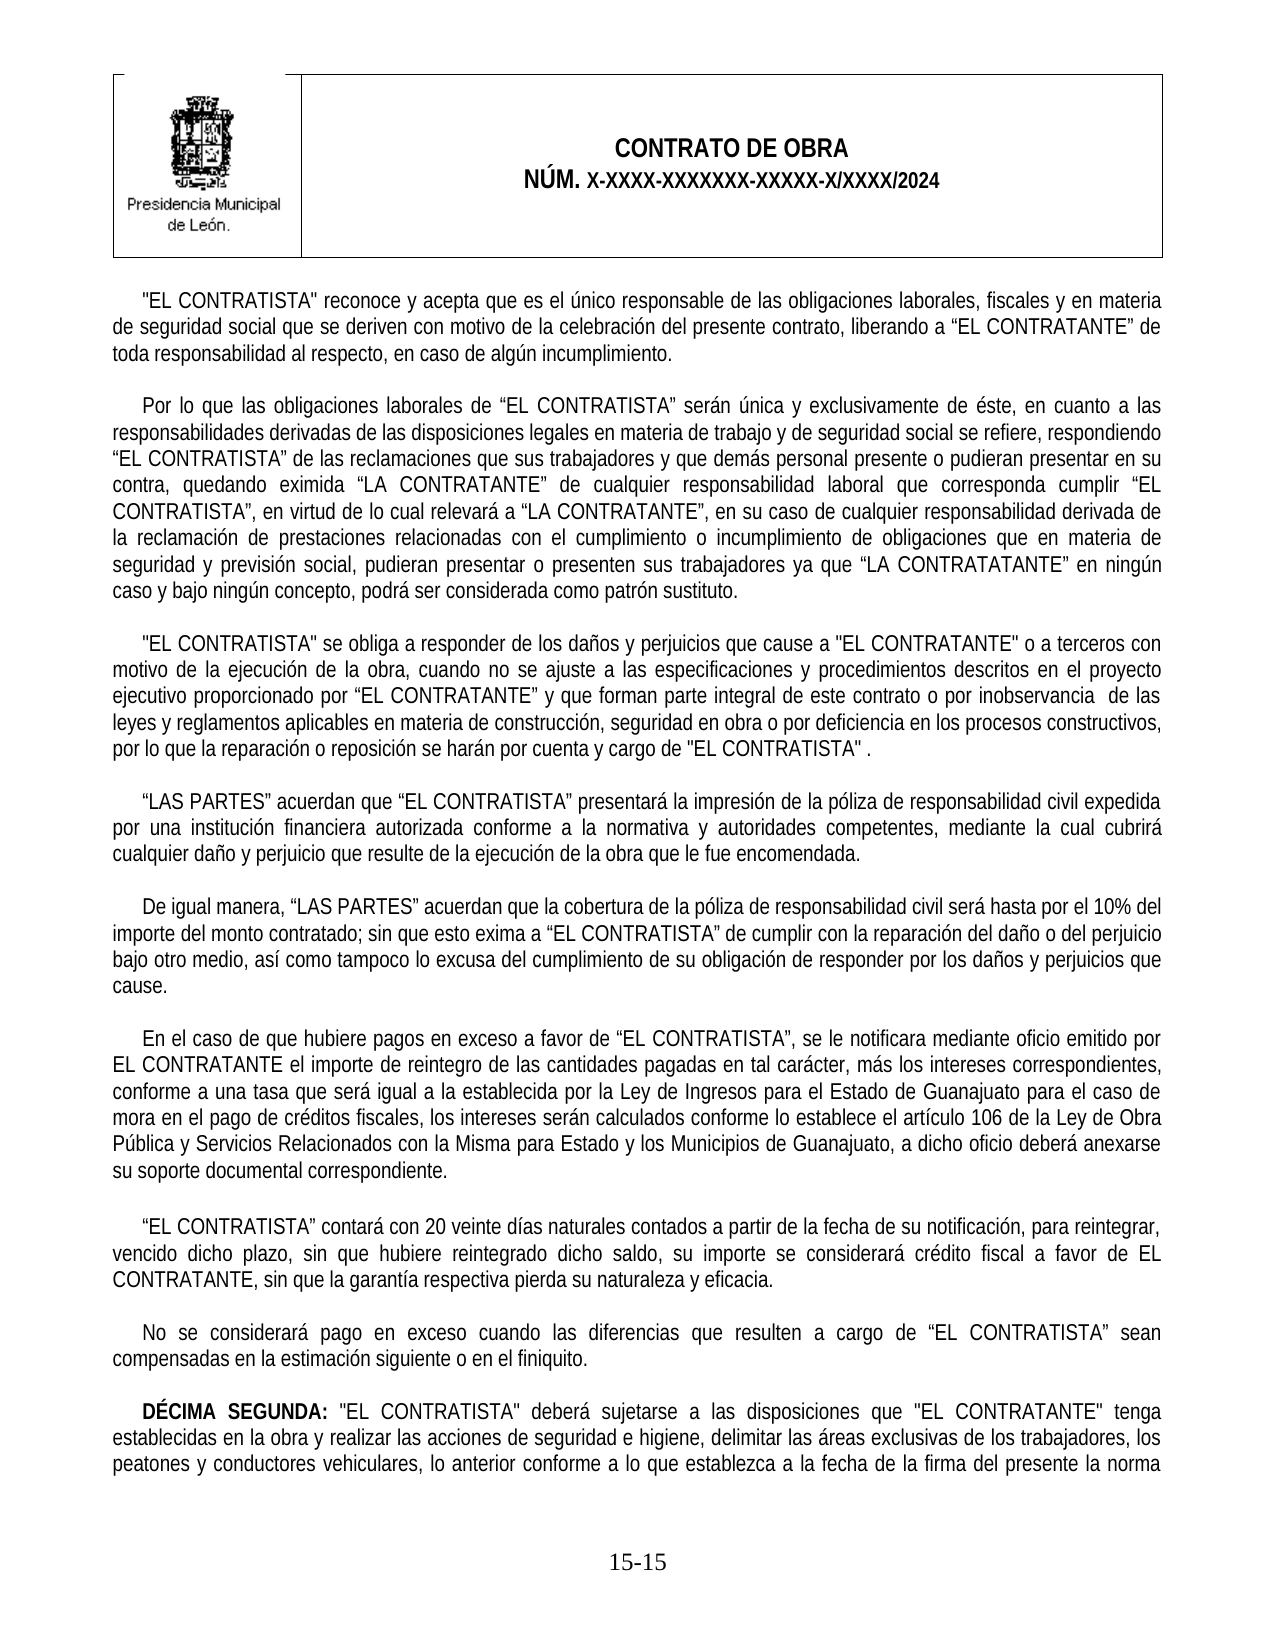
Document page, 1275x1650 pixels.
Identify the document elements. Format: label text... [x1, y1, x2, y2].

text Por lo que las obligaciones laborales de “EL CONTRATISTA” serán única y exclusivamente de éste, en cuanto a las responsabilidades derivadas de las disposiciones legales en materia de trabajo y de seguridad social se refiere, respondiendo “EL CONTRATISTA” de las reclamaciones que sus trabajadores y que demás personal presente o pudieran presentar en su contra, quedando eximida “LA CONTRATANTE” de cualquier responsabilidad laboral que corresponda cumplir “EL CONTRATISTA”, en virtud de lo cual relevará a “LA CONTRATANTE”, en su caso de cualquier responsabilidad derivada de la reclamación de prestaciones relacionadas con el cumplimiento o incumplimiento de obligaciones que en materia de seguridad y previsión social, pudieran presentar o presenten sus trabajadores ya que “LA CONTRATATANTE” en ningún caso y bajo ningún concepto, podrá ser considerada como patrón sustituto. [112, 392, 1162, 603]
text "EL CONTRATISTA" se obliga a responder de los daños y perjuicios que cause a "EL CONTRATANTE" o a terceros con motivo de la ejecución de la obra, cuando no se ajuste a las especificaciones y procedimientos descritos en el proyecto ejecutivo proporcionado por “EL CONTRATANTE” y que forman parte integral de este contrato o por inobservancia de las leyes y reglamentos aplicables en materia de construcción, seguridad en obra o por deficiencia en los procesos constructivos, por lo que la reparación o reposición se harán por cuenta y cargo de "EL CONTRATISTA" . [112, 629, 1162, 761]
picture [124, 74, 286, 255]
text "EL CONTRATISTA" reconoce y acepta que es el único responsable de las obligaciones laborales, fiscales y en materia de seguridad social que se deriven con motivo de la celebración del presente contrato, liberando a “EL CONTRATANTE” de toda responsabilidad al respecto, en caso de algún incumplimiento. [112, 287, 1162, 366]
text “LAS PARTES” acuerdan que “EL CONTRATISTA” presentará la impresión de la póliza de responsabilidad civil expedida por una institución financiera autorizada conforme a la normativa y autoridades competentes, mediante la cual cubrirá cualquier daño y perjuicio que resulte de la ejecución de la obra que le fue encomendada. [112, 788, 1162, 867]
text No se considerará pago en exceso cuando las diferencias que resulten a cargo de “EL CONTRATISTA” sean compensadas en la estimación siguiente o en el finiquito. [112, 1319, 1162, 1371]
text De igual manera, “LAS PARTES” acuerdan que la cobertura de la póliza de responsabilidad civil será hasta por el 10% del importe del monto contratado; sin que esto exima a “EL CONTRATISTA” de cumplir con la reparación del daño o del perjuicio bajo otro medio, así como tampoco lo excusa del cumplimiento de su obligación de responder por los daños y perjuicios que cause. [112, 893, 1162, 998]
text En el caso de que hubiere pagos en exceso a favor de “EL CONTRATISTA”, se le notificara mediante oficio emitido por EL CONTRATANTE el importe de reintegro de las cantidades pagadas en tal carácter, más los intereses correspondientes, conforme a una tasa que será igual a la establecida por la Ley de Ingresos para el Estado de Guanajuato para el caso de mora en el pago de créditos fiscales, los intereses serán calculados conforme lo establece el artículo 106 de la Ley de Obra Pública y Servicios Relacionados con la Misma para Estado y los Municipios de Guanajuato, a dicho oficio deberá anexarse su soporte documental correspondiente. [112, 1025, 1162, 1183]
text “EL CONTRATISTA” contará con 20 veinte días naturales contados a partir de la fecha de su notificación, para reintegrar, vencido dicho plazo, sin que hubiere reintegrado dicho saldo, su importe se considerará crédito fiscal a favor de EL CONTRATANTE, sin que la garantía respectiva pierda su naturaleza y eficacia. [112, 1213, 1162, 1292]
